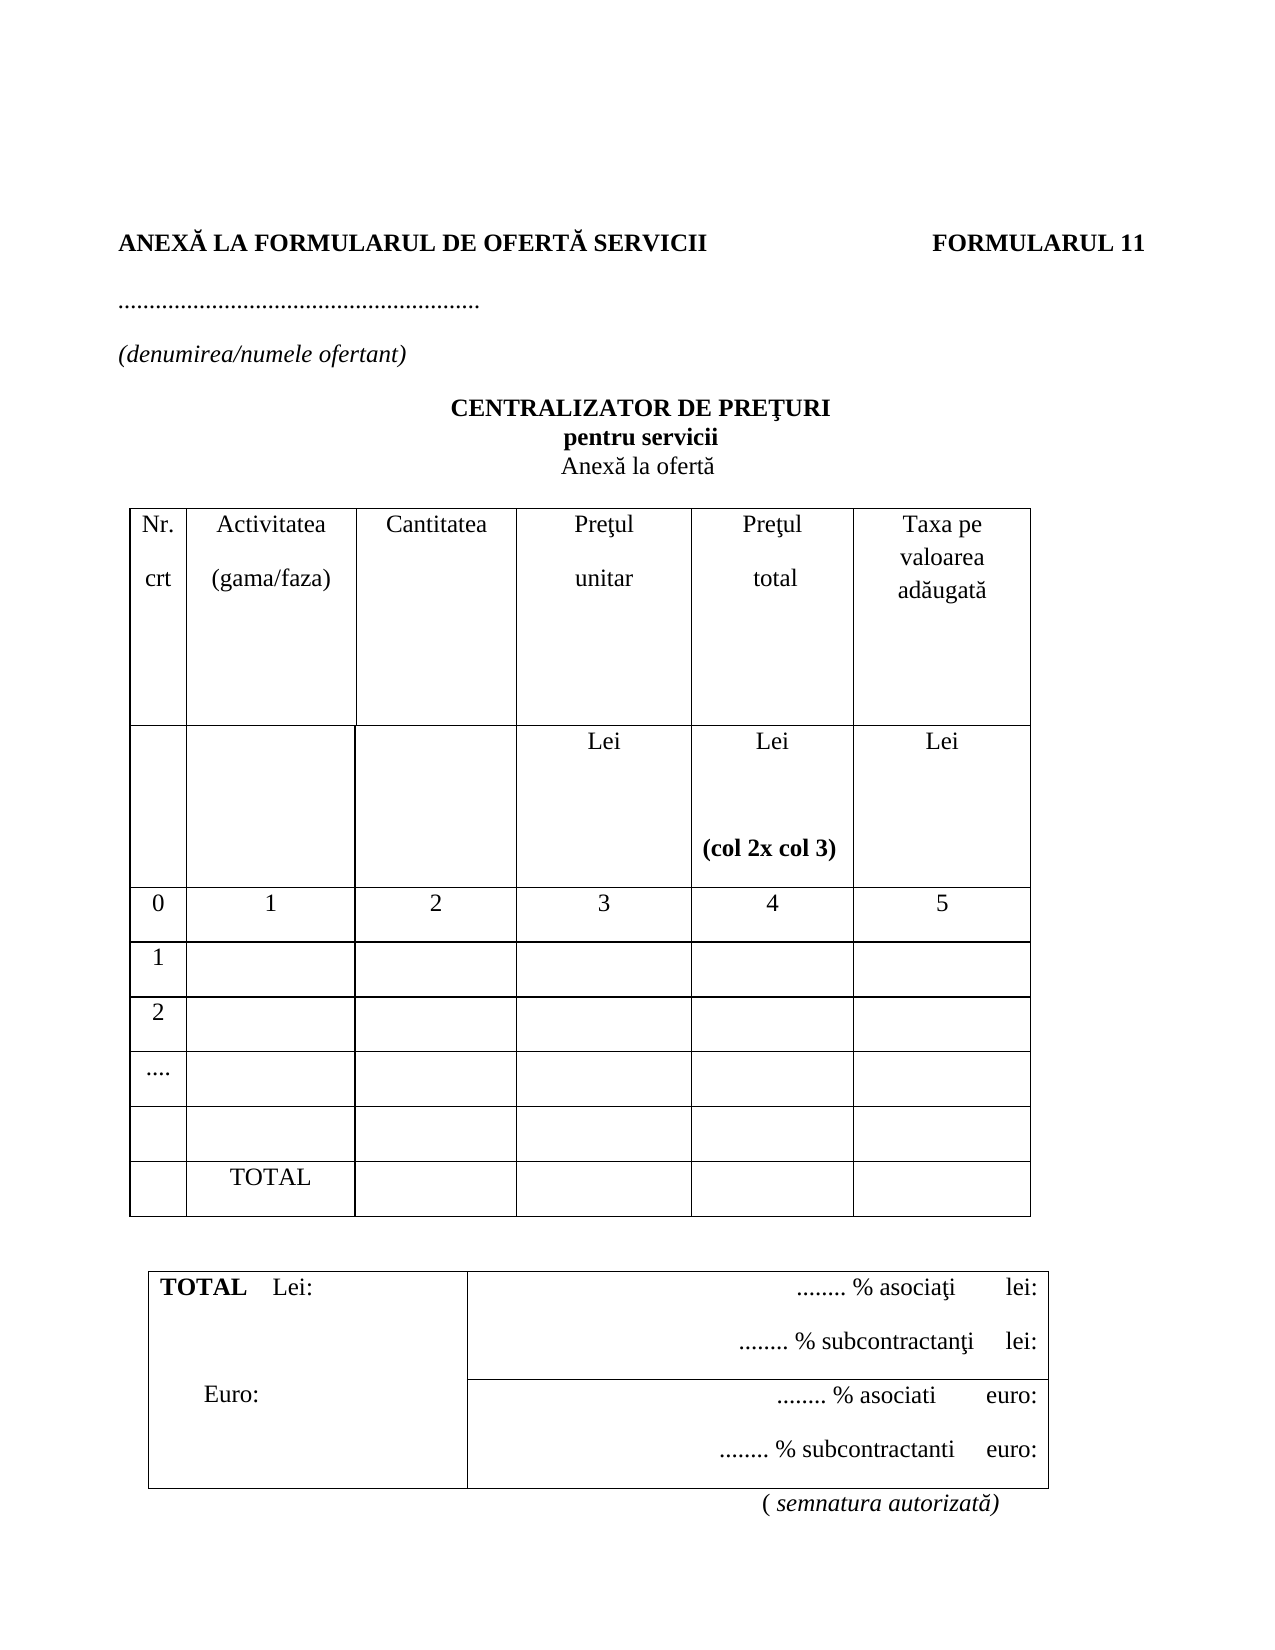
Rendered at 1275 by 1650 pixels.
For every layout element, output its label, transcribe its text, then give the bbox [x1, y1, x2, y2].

table_cell [517, 1107, 691, 1161]
table_cell .... [131, 1052, 186, 1106]
table_cell [854, 943, 1030, 996]
table_cell [854, 1052, 1030, 1106]
table_cell 1 [131, 943, 186, 996]
table_cell 2 [131, 998, 186, 1051]
table_cell [692, 943, 853, 996]
table_cell [356, 1107, 516, 1161]
text Anexă la ofertă [118, 451, 1157, 479]
table_cell [517, 1052, 691, 1106]
text pentru servicii [118, 422, 1157, 451]
table_cell [356, 943, 516, 996]
table_cell [692, 1162, 853, 1216]
table_cell 4 [692, 888, 853, 941]
table_cell [187, 1107, 354, 1161]
table_cell TOTAL [187, 1162, 354, 1216]
table_cell 2 [356, 888, 516, 941]
table_cell [131, 726, 186, 887]
table_header TOTAL Lei: Euro: [149, 1272, 467, 1487]
table_cell 5 [854, 888, 1030, 941]
table_header Activitatea (gama/faza) [187, 509, 356, 725]
table_cell 3 [517, 888, 691, 941]
table_header Cantitatea [357, 509, 516, 725]
text .......................................................... [118, 286, 1157, 314]
table_header Taxa pe valoarea adăugată [854, 509, 1030, 725]
table_cell [356, 998, 516, 1051]
table_cell 1 [187, 888, 354, 941]
table_cell [356, 1162, 516, 1216]
table_header Preţul unitar [517, 509, 691, 725]
table_cell [692, 998, 853, 1051]
table_cell [131, 1107, 186, 1161]
table_cell 0 [131, 888, 186, 941]
table_cell [692, 1107, 853, 1161]
table_cell [356, 1052, 516, 1106]
table_header ........ % asociaţi lei: ........ % subcontractanţi lei: [468, 1272, 1048, 1379]
table_cell [854, 1162, 1030, 1216]
table_cell [517, 998, 691, 1051]
table_cell [517, 1162, 691, 1216]
table_cell [854, 998, 1030, 1051]
table_cell [187, 998, 354, 1051]
table_header Preţul total [692, 509, 853, 725]
table_cell [356, 726, 516, 887]
table_cell [517, 943, 691, 996]
text CENTRALIZATOR DE PREŢURI [118, 393, 1157, 422]
text (denumirea/numele ofertant) [118, 339, 1157, 368]
table_cell Lei (col 2x col 3) [692, 726, 853, 887]
table_cell [854, 1107, 1030, 1161]
table_cell [692, 1052, 853, 1106]
table_cell Lei [517, 726, 691, 887]
text ANEXĂ LA FORMULARUL DE OFERTĂ SERVICII FORMULARUL 11 [118, 228, 1157, 257]
table_cell [187, 1052, 354, 1106]
table_cell ........ % asociati euro: ........ % subcontractanti euro: [468, 1380, 1048, 1487]
table_cell Lei [854, 726, 1030, 887]
table_header Nr. crt [131, 509, 186, 725]
table_cell [131, 1162, 186, 1216]
table_cell [187, 943, 354, 996]
table_cell [187, 726, 354, 887]
text ( semnatura autorizată) [418, 1488, 1157, 1517]
